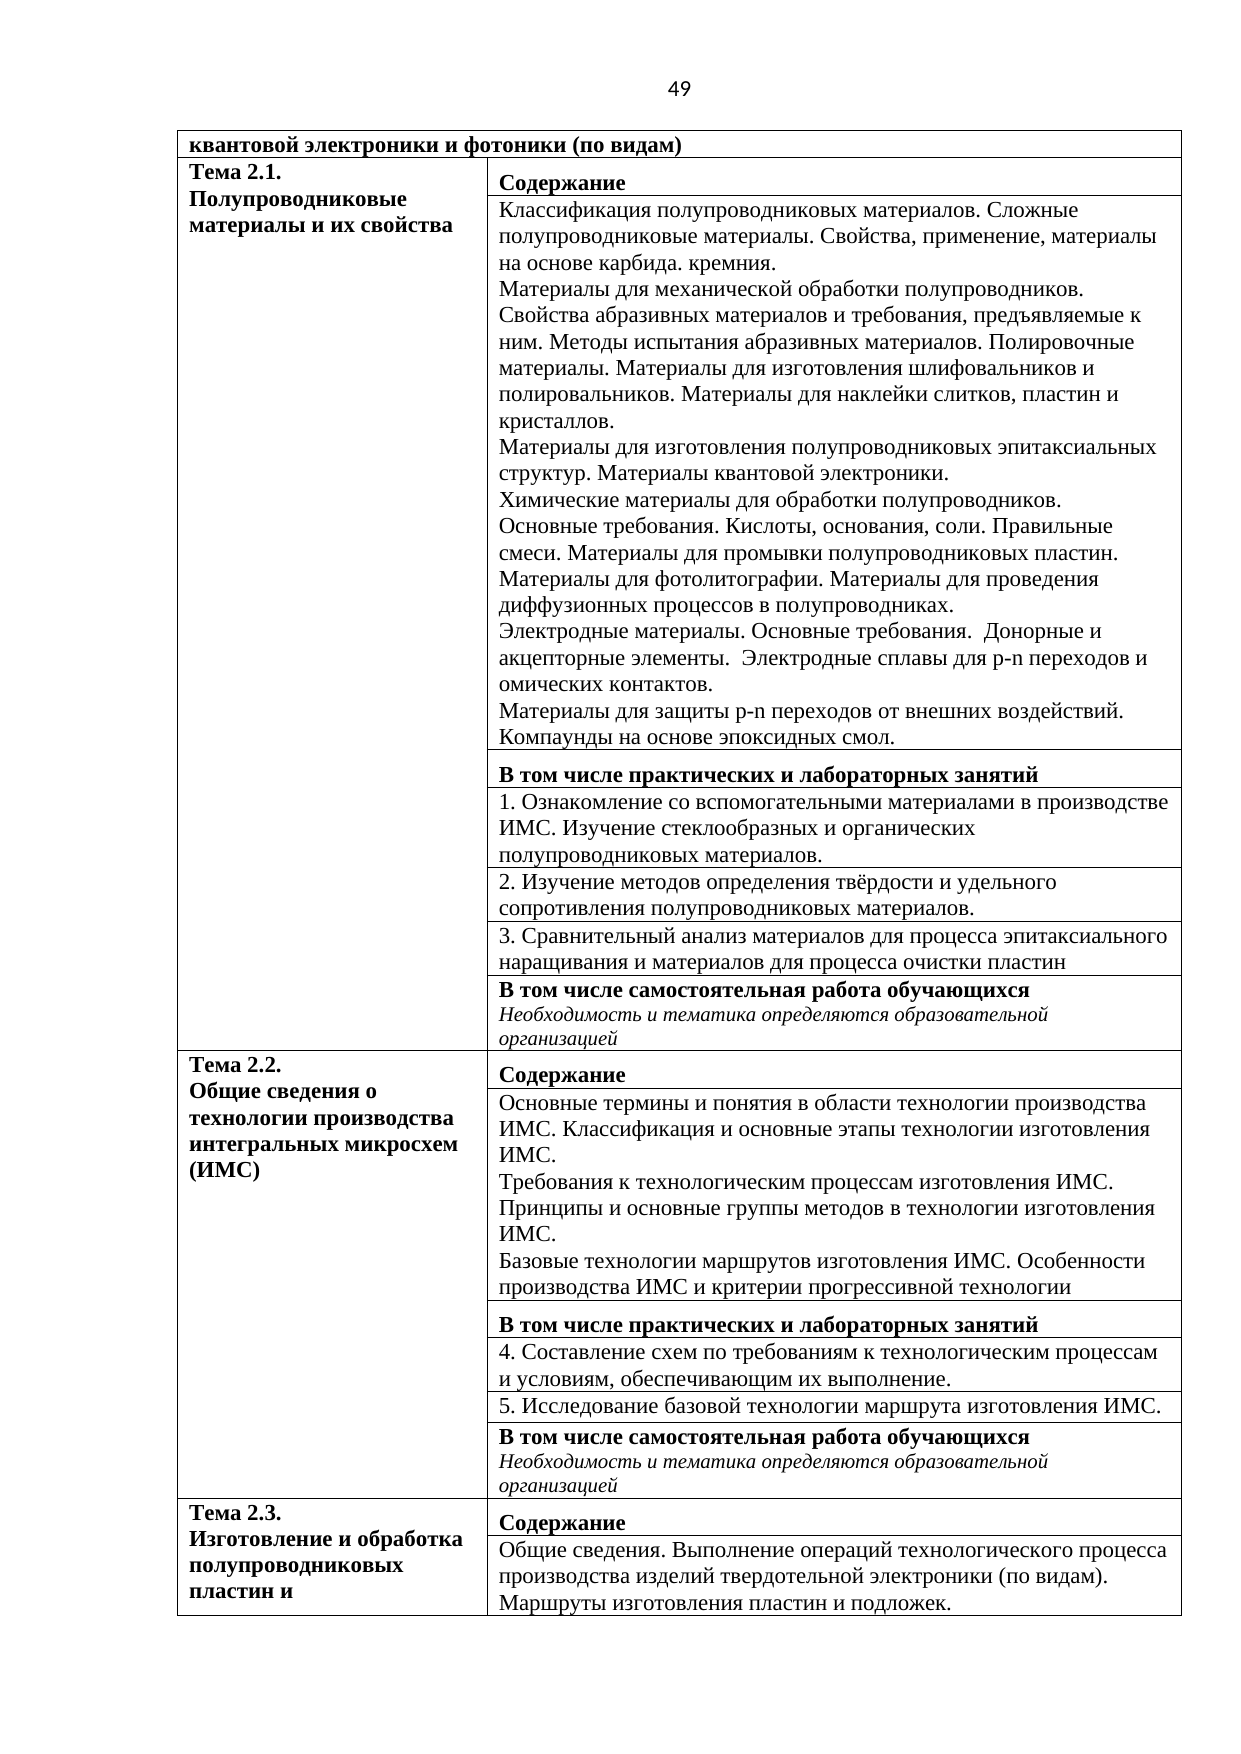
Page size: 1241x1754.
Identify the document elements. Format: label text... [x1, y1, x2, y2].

table_cell Содержание [488, 158, 1181, 195]
table_cell Тема 2.2. Общие сведения о технологии производства интегральных микросхем (ИМС) [178, 1051, 487, 1497]
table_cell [488, 1536, 1181, 1615]
table_cell 5. Исследование базовой технологии маршрута изготовления ИМС. [488, 1392, 1181, 1422]
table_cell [178, 131, 1181, 157]
table_cell В том числе самостоятельная работа обучающихся Необходимость и тематика определяются образовательной организацией [488, 976, 1181, 1050]
table_cell 2. Изучение методов определения твёрдости и удельного сопротивления полупроводниковых материалов. [488, 868, 1181, 921]
table_cell В том числе самостоятельная работа обучающихся Необходимость и тематика определяются образовательной организацией [488, 1423, 1181, 1497]
table_cell Тема 2.3. Изготовление и обработка полупроводниковых пластин и диэлектрических подложек [178, 1499, 487, 1615]
table_cell Содержание [488, 1499, 1181, 1535]
table_cell Классификация полупроводниковых материалов. Сложные полупроводниковые материалы. Свойства, применение, материалы на основе карбида. кремния. Материалы для механической обработки полупроводников. Свойства абразивных материалов и требования, предъявляемые к ним. Методы испытания абразивных материалов. Полировочные материалы. Материалы для изготовления шлифовальников и полировальников. Материалы для наклейки слитков, пластин и кристаллов. Материалы для изготовления полупроводниковых эпитаксиальных структур. Материалы квантовой электроники. Химические материалы для обработки полупроводников. Основные требования. Кислоты, основания, соли. Правильные смеси. Материалы для промывки полупроводниковых пластин. Материалы для фотолитографии. Материалы для проведения диффузионных процессов в полупроводниках. Электродные материалы. Основные требования. Донорные и акцепторные элементы. Электродные сплавы для p-n переходов и омических контактов. Материалы для защиты p-n переходов от внешних воздействий. Компаунды на основе эпоксидных смол. [488, 196, 1181, 749]
table_cell 1. Ознакомление со вспомогательными материалами в производстве ИМС. Изучение стеклообразных и органических полупроводниковых материалов. [488, 788, 1181, 867]
table_cell Основные термины и понятия в области технологии производства ИМС. Классификация и основные этапы технологии изготовления ИМС. Требования к технологическим процессам изготовления ИМС. Принципы и основные группы методов в технологии изготовления ИМС. Базовые технологии маршрутов изготовления ИМС. Особенности производства ИМС и критерии прогрессивной технологии [488, 1089, 1181, 1299]
table_cell В том числе практических и лабораторных занятий [488, 750, 1181, 787]
table_cell 4. Составление схем по требованиям к технологическим процессам и условиям, обеспечивающим их выполнение. [488, 1338, 1181, 1391]
table_cell Тема 2.1. Полупроводниковые материалы и их свойства [178, 158, 487, 1050]
table_cell Содержание [488, 1051, 1181, 1088]
table_cell В том числе практических и лабораторных занятий [488, 1301, 1181, 1337]
table_cell 3. Сравнительный анализ материалов для процесса эпитаксиального наращивания и материалов для процесса очистки пластин [488, 922, 1181, 974]
